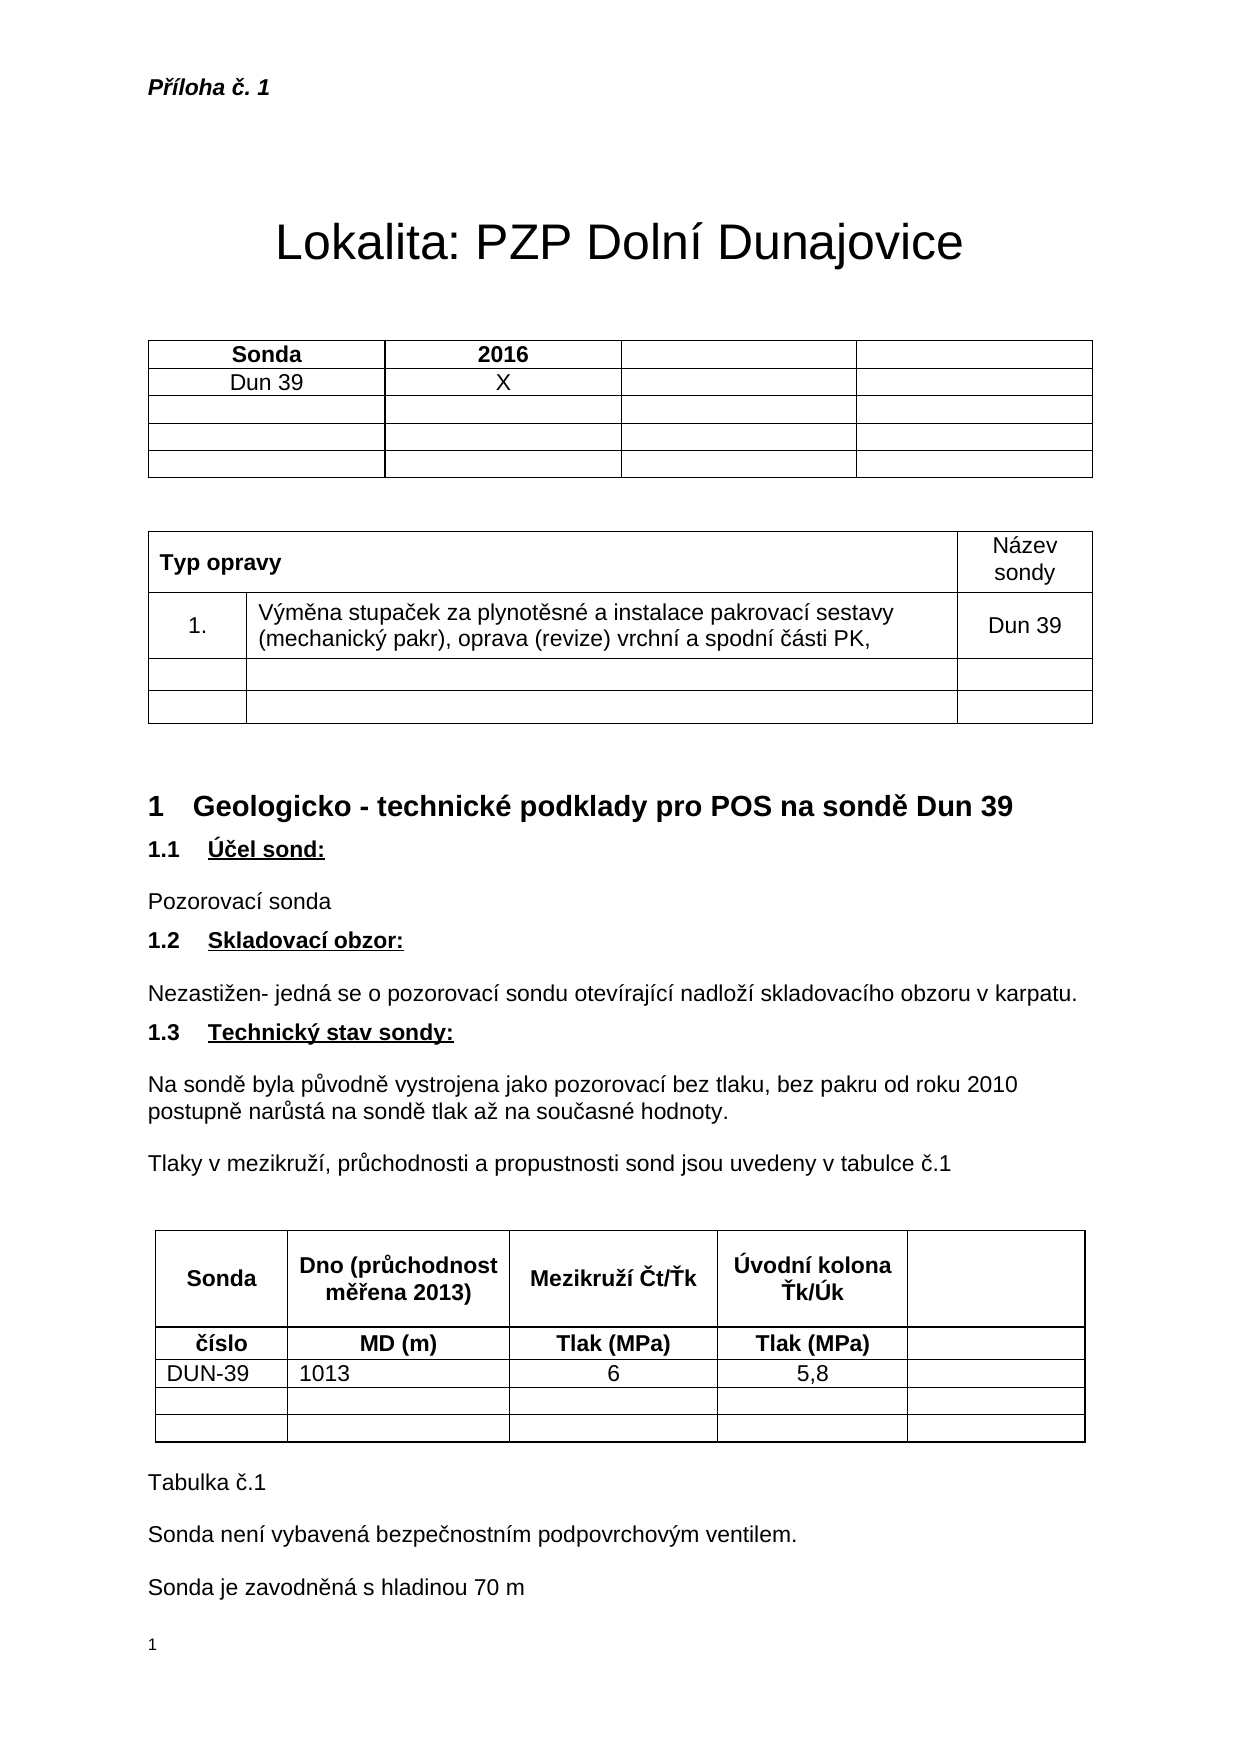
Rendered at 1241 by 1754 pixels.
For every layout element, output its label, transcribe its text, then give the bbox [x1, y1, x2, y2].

table_cell [958, 691, 1092, 723]
table_cell [718, 1415, 907, 1441]
table_cell 5,8 [718, 1360, 907, 1387]
text Tabulka č.1 [148, 1469, 1093, 1495]
table_cell [247, 691, 957, 723]
table_cell [149, 691, 246, 723]
table_cell [622, 369, 856, 395]
table_cell [622, 424, 856, 450]
table_cell [857, 451, 1092, 477]
table_cell [288, 1415, 509, 1441]
table_header Typ opravy [149, 532, 957, 592]
table_cell Tlak (MPa) [510, 1328, 717, 1359]
table_cell [622, 451, 856, 477]
table_cell [386, 424, 621, 450]
table_cell MD (m) [288, 1328, 509, 1359]
table_header Sonda [149, 341, 384, 368]
table_cell [386, 396, 621, 422]
table_header [622, 341, 856, 368]
table_header Název sondy [958, 532, 1092, 592]
table_cell [622, 396, 856, 422]
table_cell [386, 451, 621, 477]
table_cell 1013 [288, 1360, 509, 1387]
table_cell 6 [510, 1360, 717, 1387]
text Nezastižen- jedná se o pozorovací sondu otevírající nadloží skladovacího obzoru v karpatu. [148, 980, 1093, 1006]
table_cell [908, 1360, 1084, 1387]
table_cell [156, 1388, 287, 1414]
table_cell Tlak (MPa) [718, 1328, 907, 1359]
table_header Sonda [156, 1231, 287, 1326]
table_cell [247, 659, 957, 690]
table_cell Výměna stupaček za plynotěsné a instalace pakrovací sestavy (mechanický pakr), oprava (revize) vrchní a spodní části PK, [247, 593, 957, 658]
table_cell DUN-39 [156, 1360, 287, 1387]
table_header 2016 [386, 341, 621, 368]
table_cell číslo [156, 1328, 287, 1359]
table_header [857, 341, 1092, 368]
table_cell [149, 659, 246, 690]
table_cell [288, 1388, 509, 1414]
table_cell [908, 1388, 1084, 1414]
table_cell [510, 1388, 717, 1414]
text Sonda je zavodněná s hladinou 70 m [148, 1574, 1093, 1601]
table_cell [718, 1388, 907, 1414]
table_cell [958, 659, 1092, 690]
subtitle Technický stav sondy: [148, 1019, 1093, 1045]
table_header Dno (průchodnost měřena 2013) [288, 1231, 509, 1326]
subtitle Skladovací obzor: [148, 927, 1093, 953]
table_cell [149, 424, 384, 450]
table_cell X [386, 369, 621, 395]
table_header Úvodní kolona Ťk/Úk [718, 1231, 907, 1326]
subtitle Geologicko - technické podklady pro POS na sondě Dun 39 [148, 789, 1093, 823]
table_cell [156, 1415, 287, 1441]
text Na sondě byla původně vystrojena jako pozorovací bez tlaku, bez pakru od roku 2010 postupně narůstá na sondě tlak až na současné hodnoty. [148, 1071, 1093, 1124]
table_header Mezikruží Čt/Ťk [510, 1231, 717, 1326]
table_cell Dun 39 [958, 593, 1092, 658]
table_cell [510, 1415, 717, 1441]
table_cell Dun 39 [149, 369, 384, 395]
table_cell [149, 396, 384, 422]
table_cell [908, 1328, 1084, 1359]
table_cell [857, 369, 1092, 395]
subtitle Účel sond: [148, 836, 1093, 862]
text Sonda není vybavená bezpečnostním podpovrchovým ventilem. [148, 1521, 1093, 1548]
table_header [908, 1231, 1084, 1326]
text Pozorovací sonda [148, 888, 1093, 914]
text Lokalita: PZP Dolní Dunajovice [148, 213, 1093, 270]
text Tlaky v mezikruží, průchodnosti a propustnosti sond jsou uvedeny v tabulce č.1 [148, 1150, 1093, 1177]
table_cell [908, 1415, 1084, 1441]
table_cell 1. [149, 593, 246, 658]
table_cell [857, 424, 1092, 450]
table_cell [149, 451, 384, 477]
table_cell [857, 396, 1092, 422]
